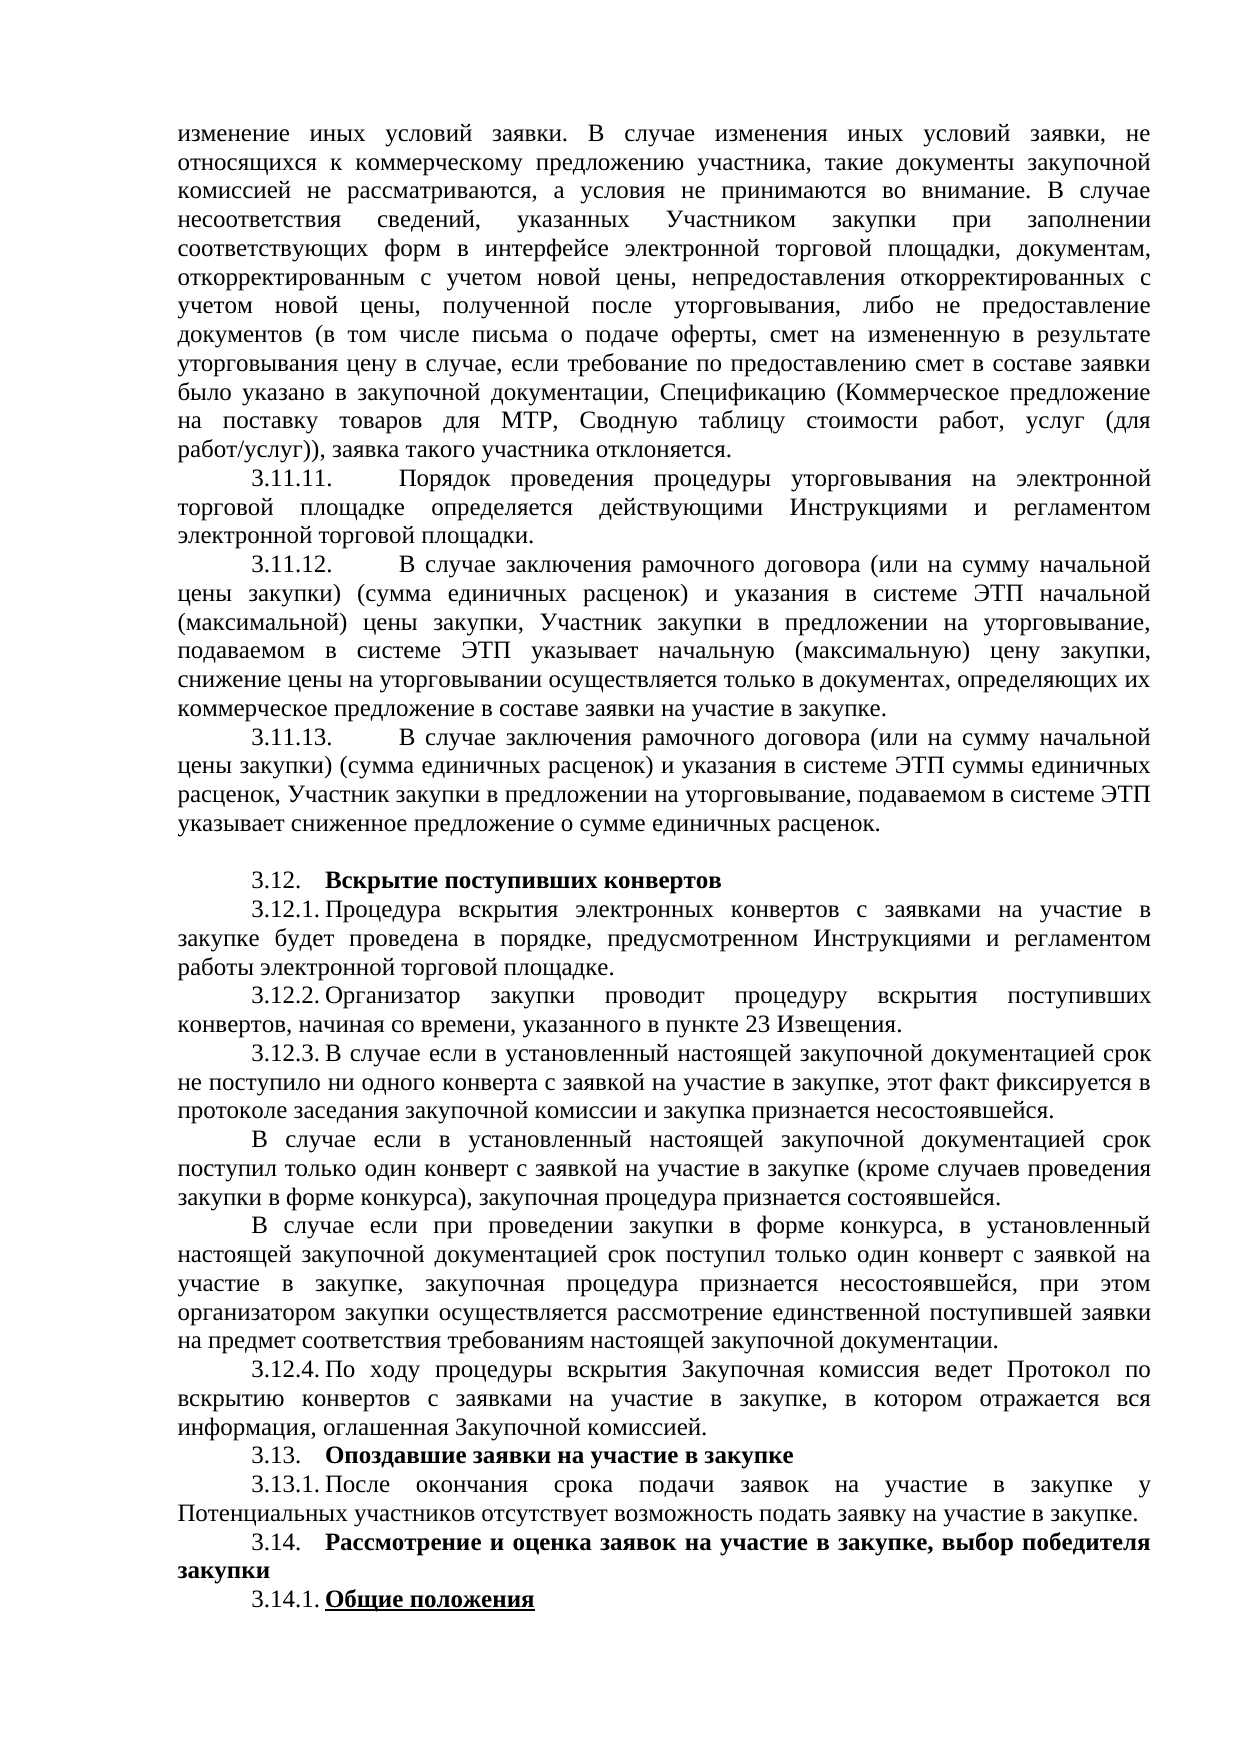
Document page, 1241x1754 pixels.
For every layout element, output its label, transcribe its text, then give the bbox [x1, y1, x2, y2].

list В случае если в установленный настоящей закупочной документацией срок поступил только один конверт с заявкой на участие в закупке (кроме случаев проведения закупки в форме конкурса), закупочная процедура признается состоявшейся. [177, 1124, 1152, 1211]
list Общие положения [177, 1584, 1152, 1613]
list Порядок проведения процедуры уторговывания на электронной торговой площадке определяется действующими Инструкциями и регламентом электронной торговой площадки. [177, 463, 1152, 549]
list После окончания срока подачи заявок на участие в закупке у Потенциальных участников отсутствует возможность подать заявку на участие в закупке. [177, 1469, 1152, 1527]
list Организатор закупки проводит процедуру вскрытия поступивших конвертов, начиная со времени, указанного в пункте 23 Извещения. [177, 981, 1152, 1038]
list Рассмотрение и оценка заявок на участие в закупке, выбор победителя закупки [177, 1527, 1152, 1584]
list В случае если в установленный настоящей закупочной документацией срок не поступило ни одного конверта с заявкой на участие в закупке, этот факт фиксируется в протоколе заседания закупочной комиссии и закупка признается несостоявшейся. [177, 1038, 1152, 1124]
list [177, 118, 1152, 463]
list В случае заключения рамочного договора (или на сумму начальной цены закупки) (сумма единичных расценок) и указания в системе ЭТП суммы единичных расценок, Участник закупки в предложении на уторговывание, подаваемом в системе ЭТП указывает сниженное предложение о сумме единичных расценок. [177, 722, 1152, 837]
list По ходу процедуры вскрытия Закупочная комиссия ведет Протокол по вскрытию конвертов с заявками на участие в закупке, в котором отражается вся информация, оглашенная Закупочной комиссией. [177, 1354, 1152, 1441]
list В случае заключения рамочного договора (или на сумму начальной цены закупки) (сумма единичных расценок) и указания в системе ЭТП начальной (максимальной) цены закупки, Участник закупки в предложении на уторговывание, подаваемом в системе ЭТП указывает начальную (максимальную) цену закупки, снижение цены на уторговывании осуществляется только в документах, определяющих их коммерческое предложение в составе заявки на участие в закупке. [177, 549, 1152, 722]
list Опоздавшие заявки на участие в закупке [177, 1441, 1152, 1469]
list В случае если при проведении закупки в форме конкурса, в установленный настоящей закупочной документацией срок поступил только один конверт с заявкой на участие в закупке, закупочная процедура признается несостоявшейся, при этом организатором закупки осуществляется рассмотрение единственной поступившей заявки на предмет соответствия требованиям настоящей закупочной документации. [177, 1211, 1152, 1354]
list Вскрытие поступивших конвертов [177, 866, 1152, 894]
list Процедура вскрытия электронных конвертов с заявками на участие в закупке будет проведена в порядке, предусмотренном Инструкциями и регламентом работы электронной торговой площадке. [177, 894, 1152, 981]
